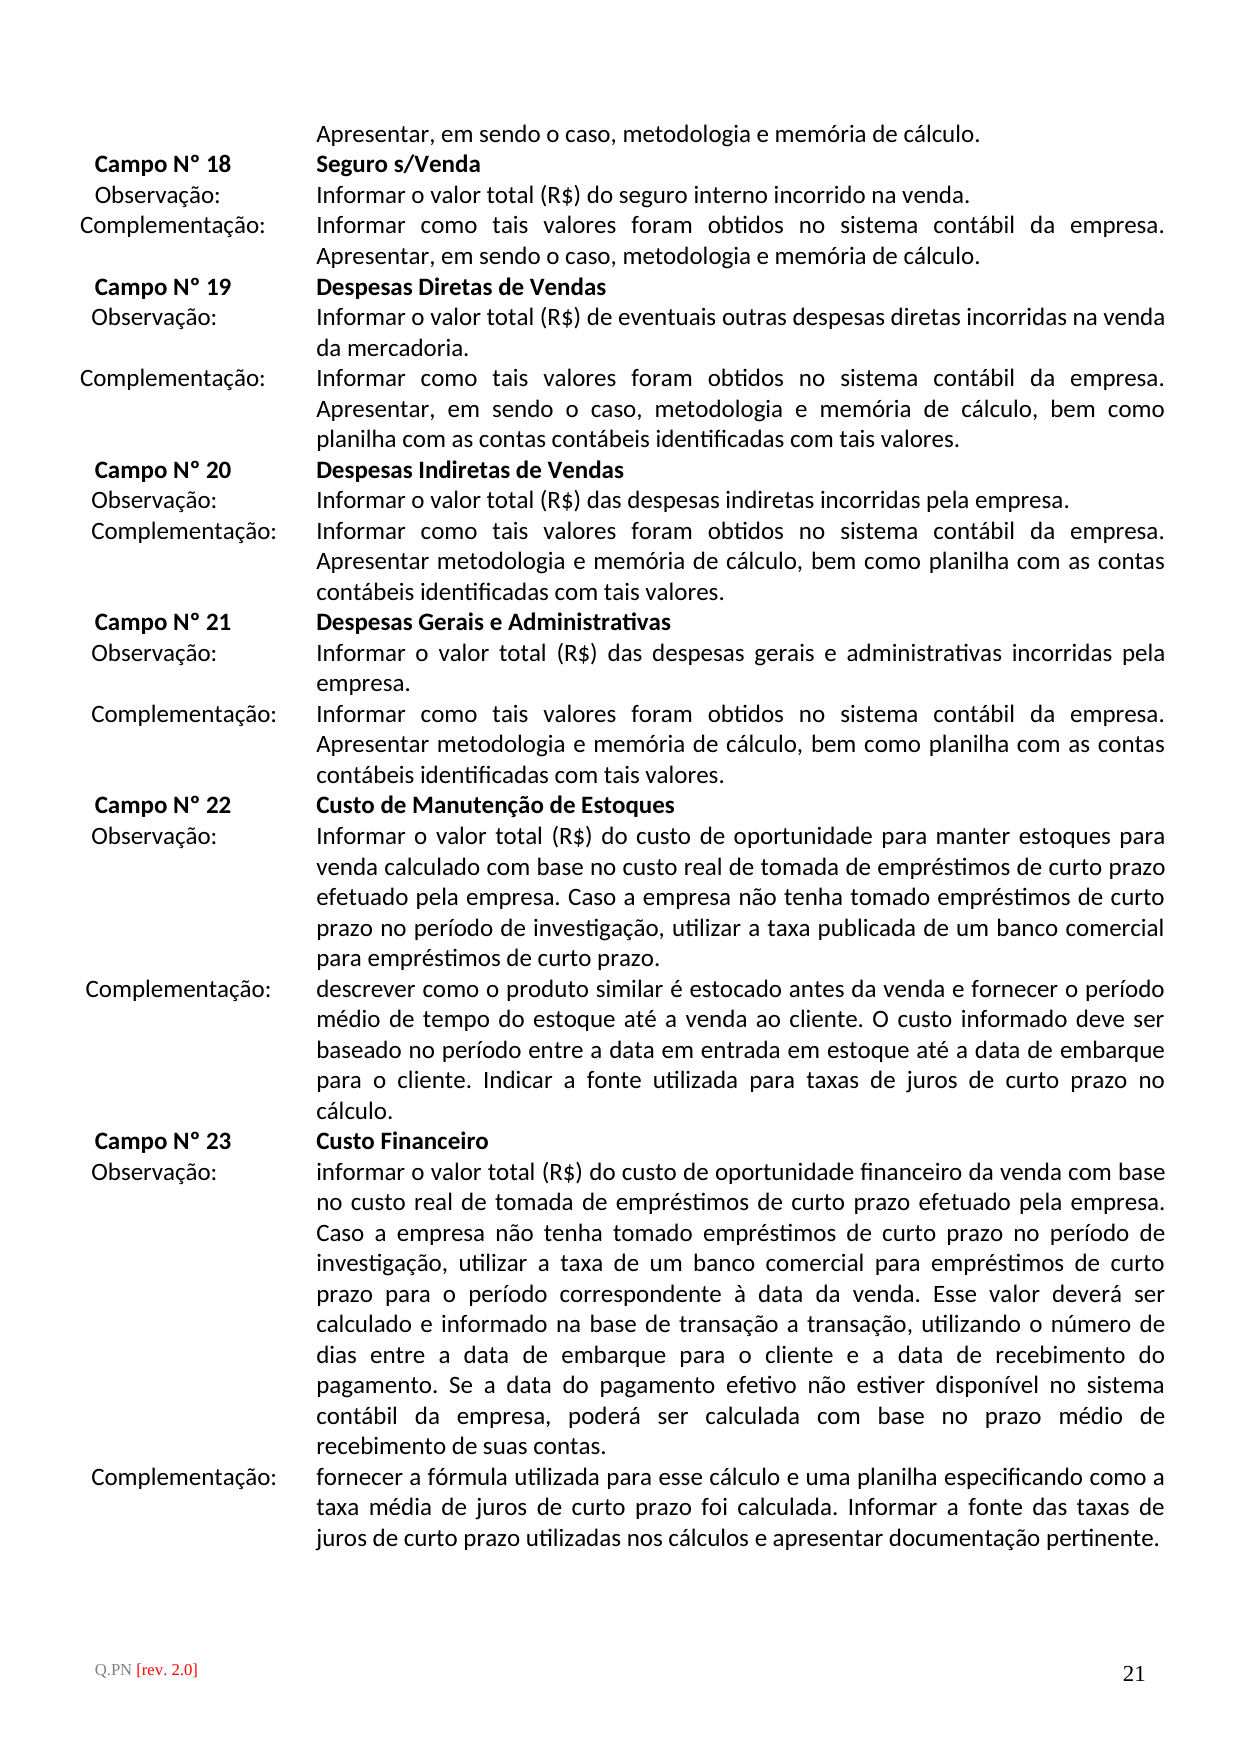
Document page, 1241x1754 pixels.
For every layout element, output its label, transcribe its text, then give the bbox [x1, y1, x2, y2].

text Campo Nº 20 Despesas Indiretas de Vendas [94, 454, 1166, 484]
text Complementação: Informar como tais valores foram obtidos no sistema contábil da empresa. Apresentar metodologia e memória de cálculo, bem como planilha com as contas contábeis identificadas com tais valores. [80, 698, 1166, 789]
text Observação: Informar o valor total (R$) de eventuais outras despesas diretas incorridas na venda da mercadoria. [80, 301, 1166, 362]
text Campo Nº 22 Custo de Manutenção de Estoques [94, 789, 1166, 820]
text Observação: Informar o valor total (R$) do seguro interno incorrido na venda. [94, 179, 1166, 210]
text Complementação: fornecer a fórmula utilizada para esse cálculo e uma planilha especificando como a taxa média de juros de curto prazo foi calculada. Informar a fonte das taxas de juros de curto prazo utilizadas nos cálculos e apresentar documentação pertinente. [80, 1461, 1166, 1553]
text Observação: Informar o valor total (R$) do custo de oportunidade para manter estoques para venda calculado com base no custo real de tomada de empréstimos de curto prazo efetuado pela empresa. Caso a empresa não tenha tomado empréstimos de curto prazo no período de investigação, utilizar a taxa publicada de um banco comercial para empréstimos de curto prazo. [80, 820, 1166, 973]
text Observação: informar o valor total (R$) do custo de oportunidade financeiro da venda com base no custo real de tomada de empréstimos de curto prazo efetuado pela empresa. Caso a empresa não tenha tomado empréstimos de curto prazo no período de investigação, utilizar a taxa de um banco comercial para empréstimos de curto prazo para o período correspondente à data da venda. Esse valor deverá ser calculado e informado na base de transação a transação, utilizando o número de dias entre a data de embarque para o cliente e a data de recebimento do pagamento. Se a data do pagamento efetivo não estiver disponível no sistema contábil da empresa, poderá ser calculada com base no prazo médio de recebimento de suas contas. [80, 1156, 1166, 1461]
text Complementação: Informar como tais valores foram obtidos no sistema contábil da empresa. Apresentar metodologia e memória de cálculo, bem como planilha com as contas contábeis identificadas com tais valores. [80, 515, 1166, 606]
text Campo Nº 18 Seguro s/Venda [94, 149, 1166, 179]
text Campo Nº 19 Despesas Diretas de Vendas [94, 271, 1166, 301]
text Campo Nº 21 Despesas Gerais e Administrativas [94, 606, 1166, 637]
text Complementação: Informar como tais valores foram obtidos no sistema contábil da empresa. Apresentar, em sendo o caso, metodologia e memória de cálculo, bem como planilha com as contas contábeis identificadas com tais valores. [80, 362, 1166, 454]
text Campo Nº 23 Custo Financeiro [94, 1125, 1166, 1156]
text Complementação: descrever como o produto similar é estocado antes da venda e fornecer o período médio de tempo do estoque até a venda ao cliente. O custo informado deve ser baseado no período entre a data em entrada em estoque até a data de embarque para o cliente. Indicar a fonte utilizada para taxas de juros de curto prazo no cálculo. [80, 973, 1166, 1125]
text Observação: Informar o valor total (R$) das despesas gerais e administrativas incorridas pela empresa. [80, 637, 1166, 698]
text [80, 118, 1166, 149]
text Observação: Informar o valor total (R$) das despesas indiretas incorridas pela empresa. [80, 484, 1166, 515]
